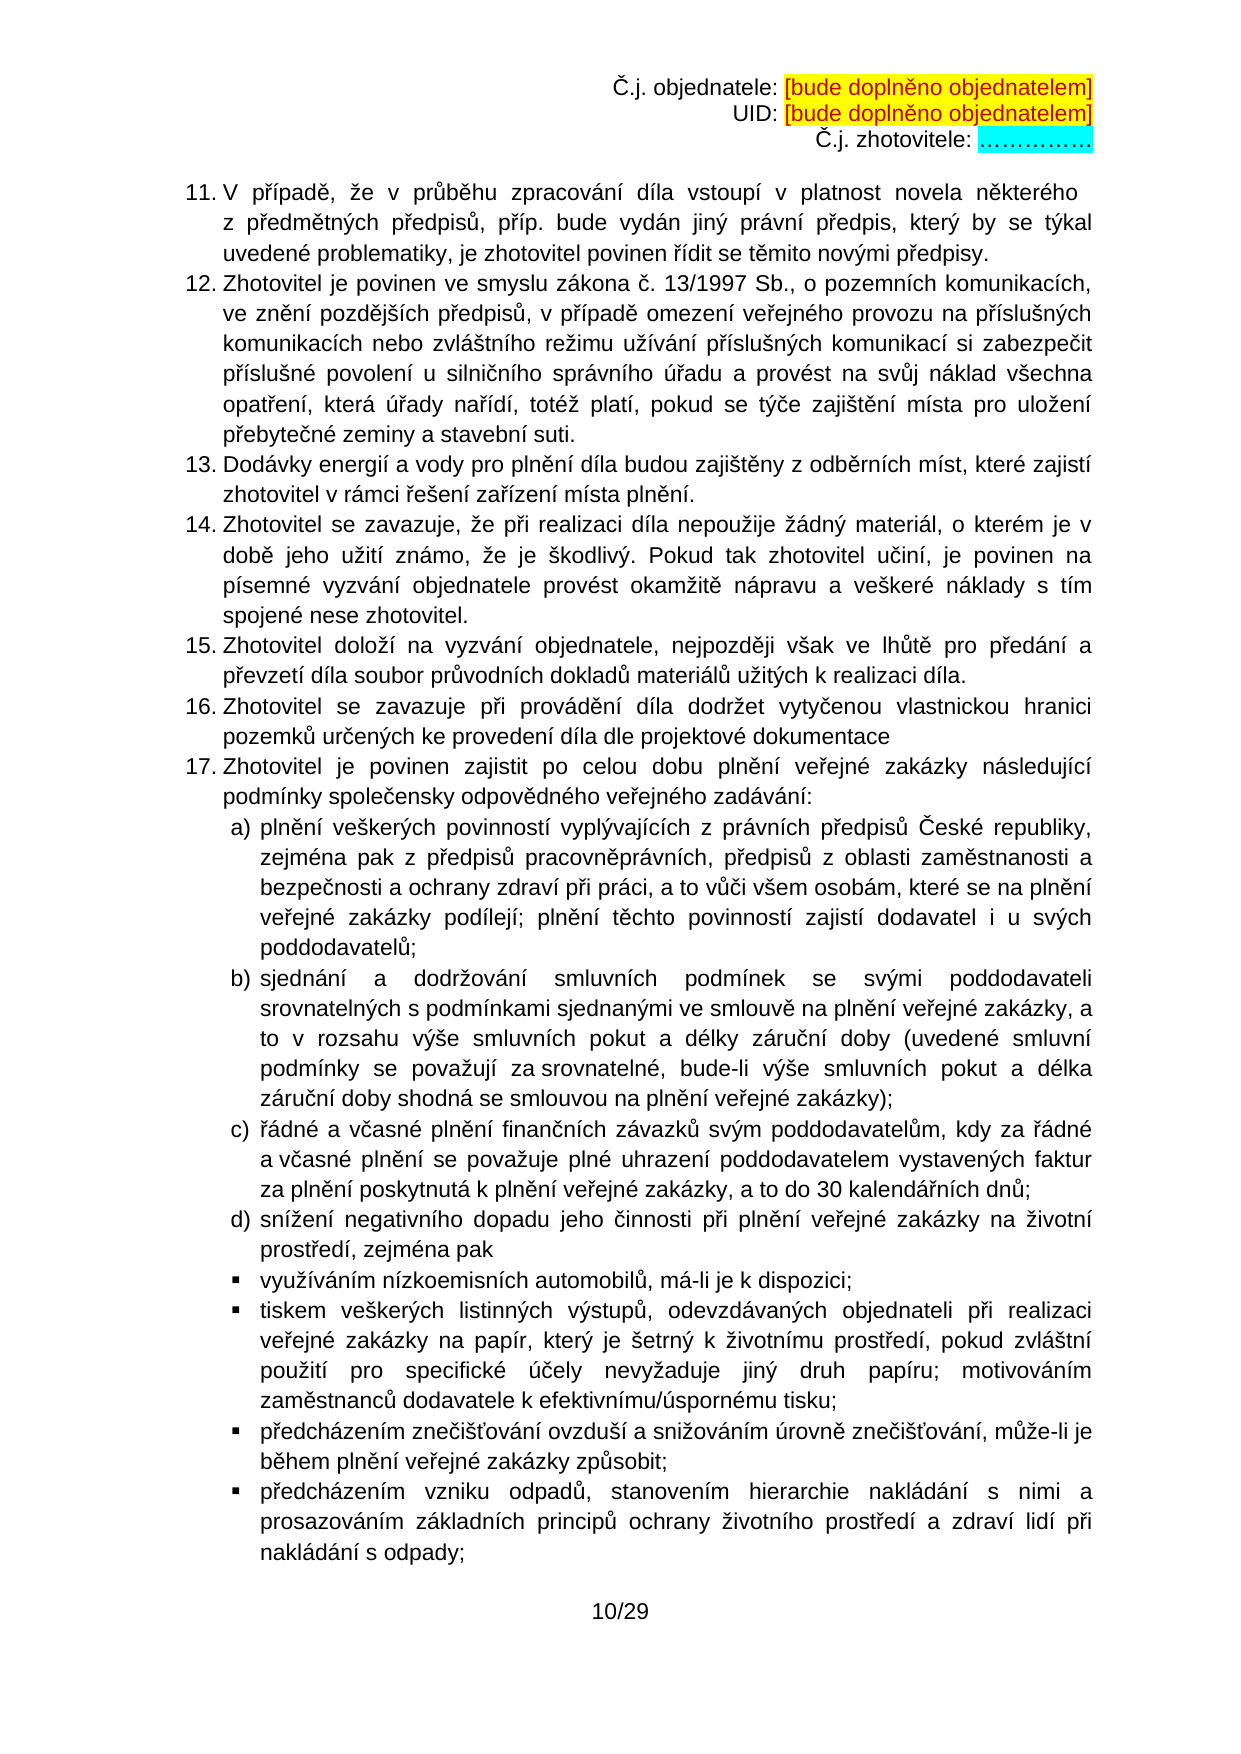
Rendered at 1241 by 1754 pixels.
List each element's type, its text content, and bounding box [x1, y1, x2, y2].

list sjednání a dodržování smluvních podmínek se svými poddodavateli srovnatelných s podmínkami sjednanými ve smlouvě na plnění veřejné zakázky, a to v rozsahu výše smluvních pokut a délky záruční doby (uvedené smluvní podmínky se považují za srovnatelné, bude-li výše smluvních pokut a délka záruční doby shodná se smlouvou na plnění veřejné zakázky); [230, 964, 1093, 1112]
list předcházením vzniku odpadů, stanovením hierarchie nakládání s nimi a prosazováním základních principů ochrany životního prostředí a zdraví lidí při nakládání s odpady; [230, 1478, 1093, 1565]
list Zhotovitel je povinen zajistit po celou dobu plnění veřejné zakázky následující podmínky společensky odpovědného veřejného zadávání: [185, 753, 1093, 810]
list využíváním nízkoemisních automobilů, má-li je k dispozici; [230, 1267, 1093, 1293]
list tiskem veškerých listinných výstupů, odevzdávaných objednateli při realizaci veřejné zakázky na papír, který je šetrný k životnímu prostředí, pokud zvláštní použití pro specifické účely nevyžaduje jiný druh papíru; motivováním zaměstnanců dodavatele k efektivnímu/úspornému tisku; [230, 1297, 1093, 1414]
list Dodávky energií a vody pro plnění díla budou zajištěny z odběrních míst, které zajistí zhotovitel v rámci řešení zařízení místa plnění. [185, 451, 1093, 508]
list Zhotovitel je povinen ve smyslu zákona č. 13/1997 Sb., o pozemních komunikacích, ve znění pozdějších předpisů, v případě omezení veřejného provozu na příslušných komunikacích nebo zvláštního režimu užívání příslušných komunikací si zabezpečit příslušné povolení u silničního správního úřadu a provést na svůj náklad všechna opatření, která úřady nařídí, totéž platí, pokud se týče zajištění místa pro uložení přebytečné zeminy a stavební suti. [185, 270, 1093, 447]
list řádné a včasné plnění finančních závazků svým poddodavatelům, kdy za řádné a včasné plnění se považuje plné uhrazení poddodavatelem vystavených faktur za plnění poskytnutá k plnění veřejné zakázky, a to do 30 kalendářních dnů; [230, 1116, 1093, 1202]
list Zhotovitel doloží na vyzvání objednatele, nejpozději však ve lhůtě pro předání a převzetí díla soubor průvodních dokladů materiálů užitých k realizaci díla. [185, 632, 1093, 689]
list Zhotovitel se zavazuje při provádění díla dodržet vytyčenou vlastnickou hranici pozemků určených ke provedení díla dle projektové dokumentace [185, 693, 1093, 749]
list snížení negativního dopadu jeho činnosti při plnění veřejné zakázky na životní prostředí, zejména pak [230, 1206, 1093, 1263]
list V případě, že v průběhu zpracování díla vstoupí v platnost novela některého z předmětných předpisů, příp. bude vydán jiný právní předpis, který by se týkal uvedené problematiky, je zhotovitel povinen řídit se těmito novými předpisy. [185, 179, 1093, 266]
list Zhotovitel se zavazuje, že při realizaci díla nepoužije žádný materiál, o kterém je v době jeho užití známo, že je škodlivý. Pokud tak zhotovitel učiní, je povinen na písemné vyzvání objednatele provést okamžitě nápravu a veškeré náklady s tím spojené nese zhotovitel. [185, 511, 1093, 628]
list plnění veškerých povinností vyplývajících z právních předpisů České republiky, zejména pak z předpisů pracovněprávních, předpisů z oblasti zaměstnanosti a bezpečnosti a ochrany zdraví při práci, a to vůči všem osobám, které se na plnění veřejné zakázky podílejí; plnění těchto povinností zajistí dodavatel i u svých poddodavatelů; [230, 813, 1093, 961]
list předcházením znečišťování ovzduší a snižováním úrovně znečišťování, může-li je během plnění veřejné zakázky způsobit; [230, 1418, 1093, 1474]
